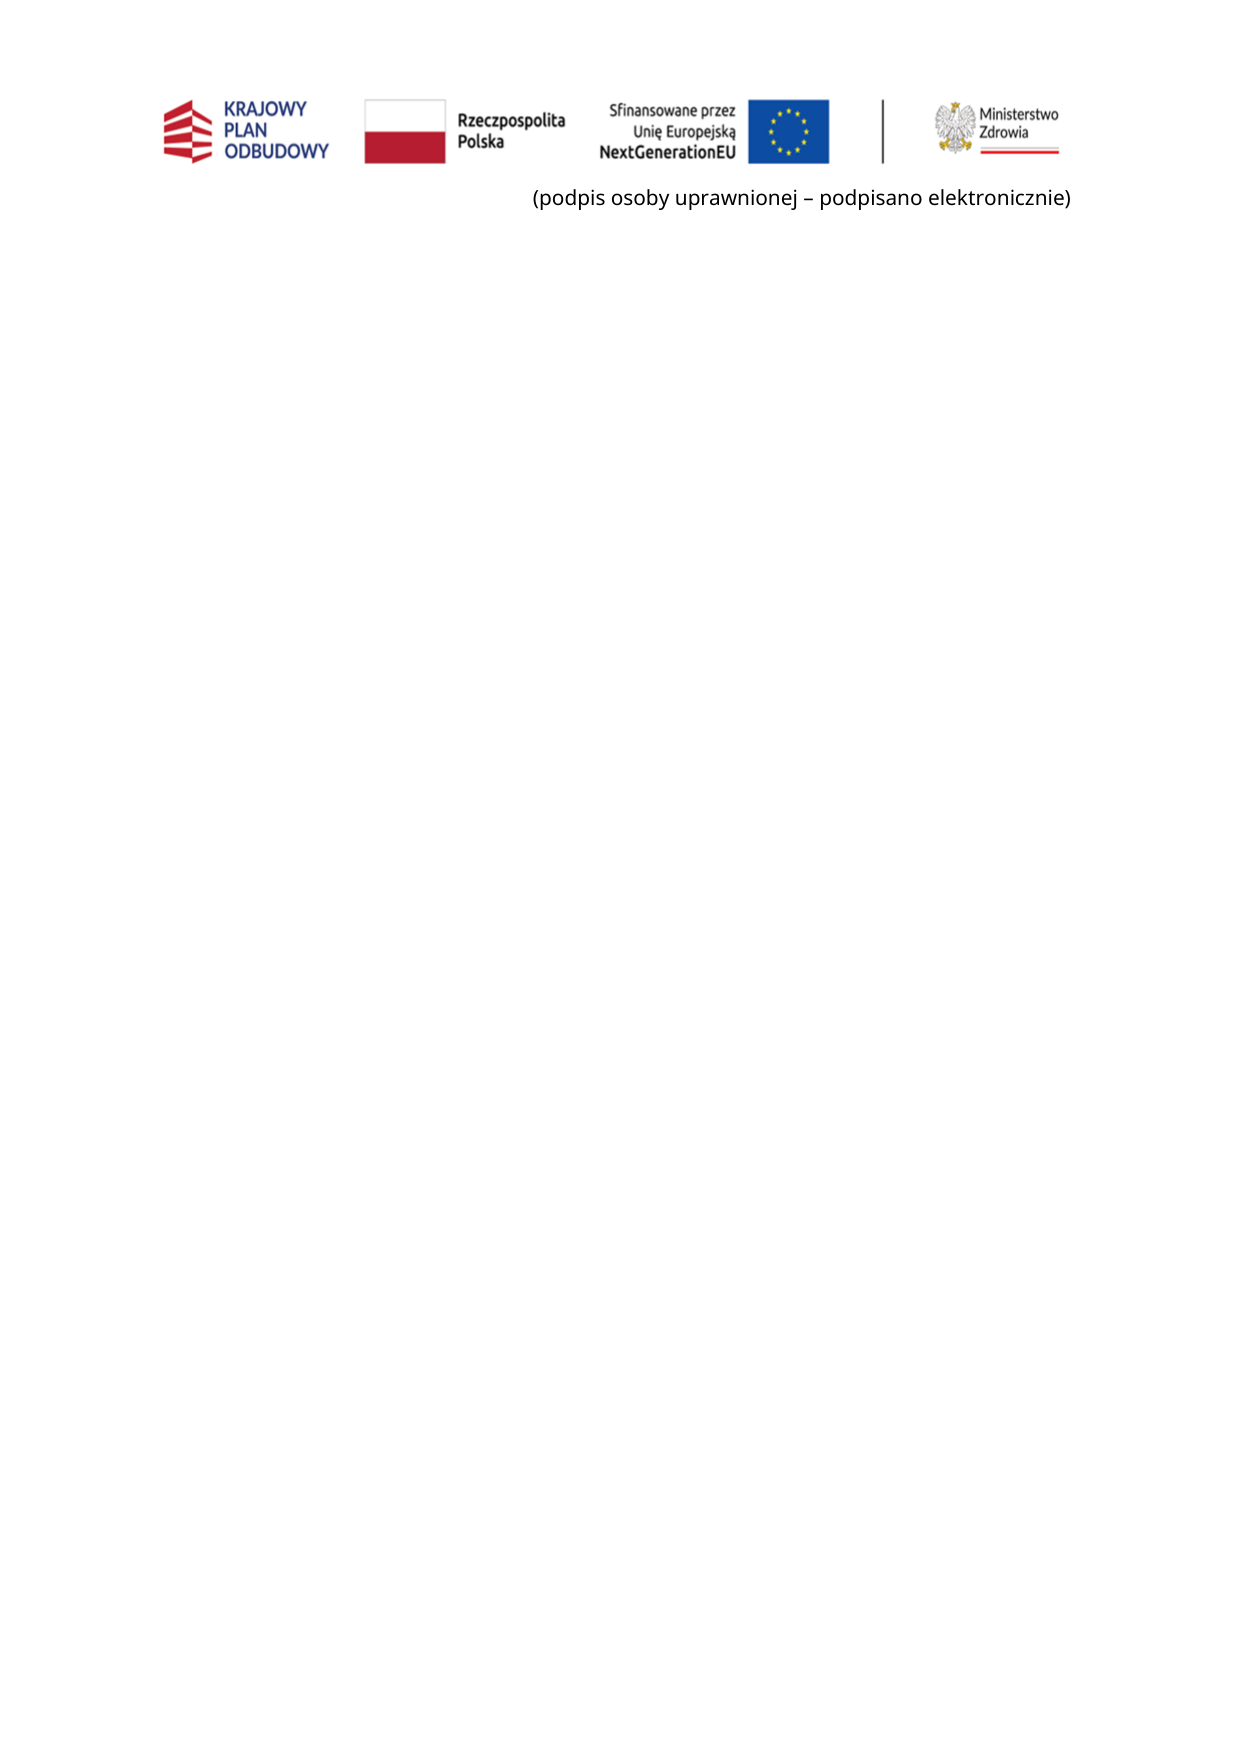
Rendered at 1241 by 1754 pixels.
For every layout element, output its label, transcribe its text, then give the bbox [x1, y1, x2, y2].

text (podpis osoby uprawnionej – podpisano elektronicznie) [148, 183, 1092, 211]
picture [147, 73, 1078, 183]
